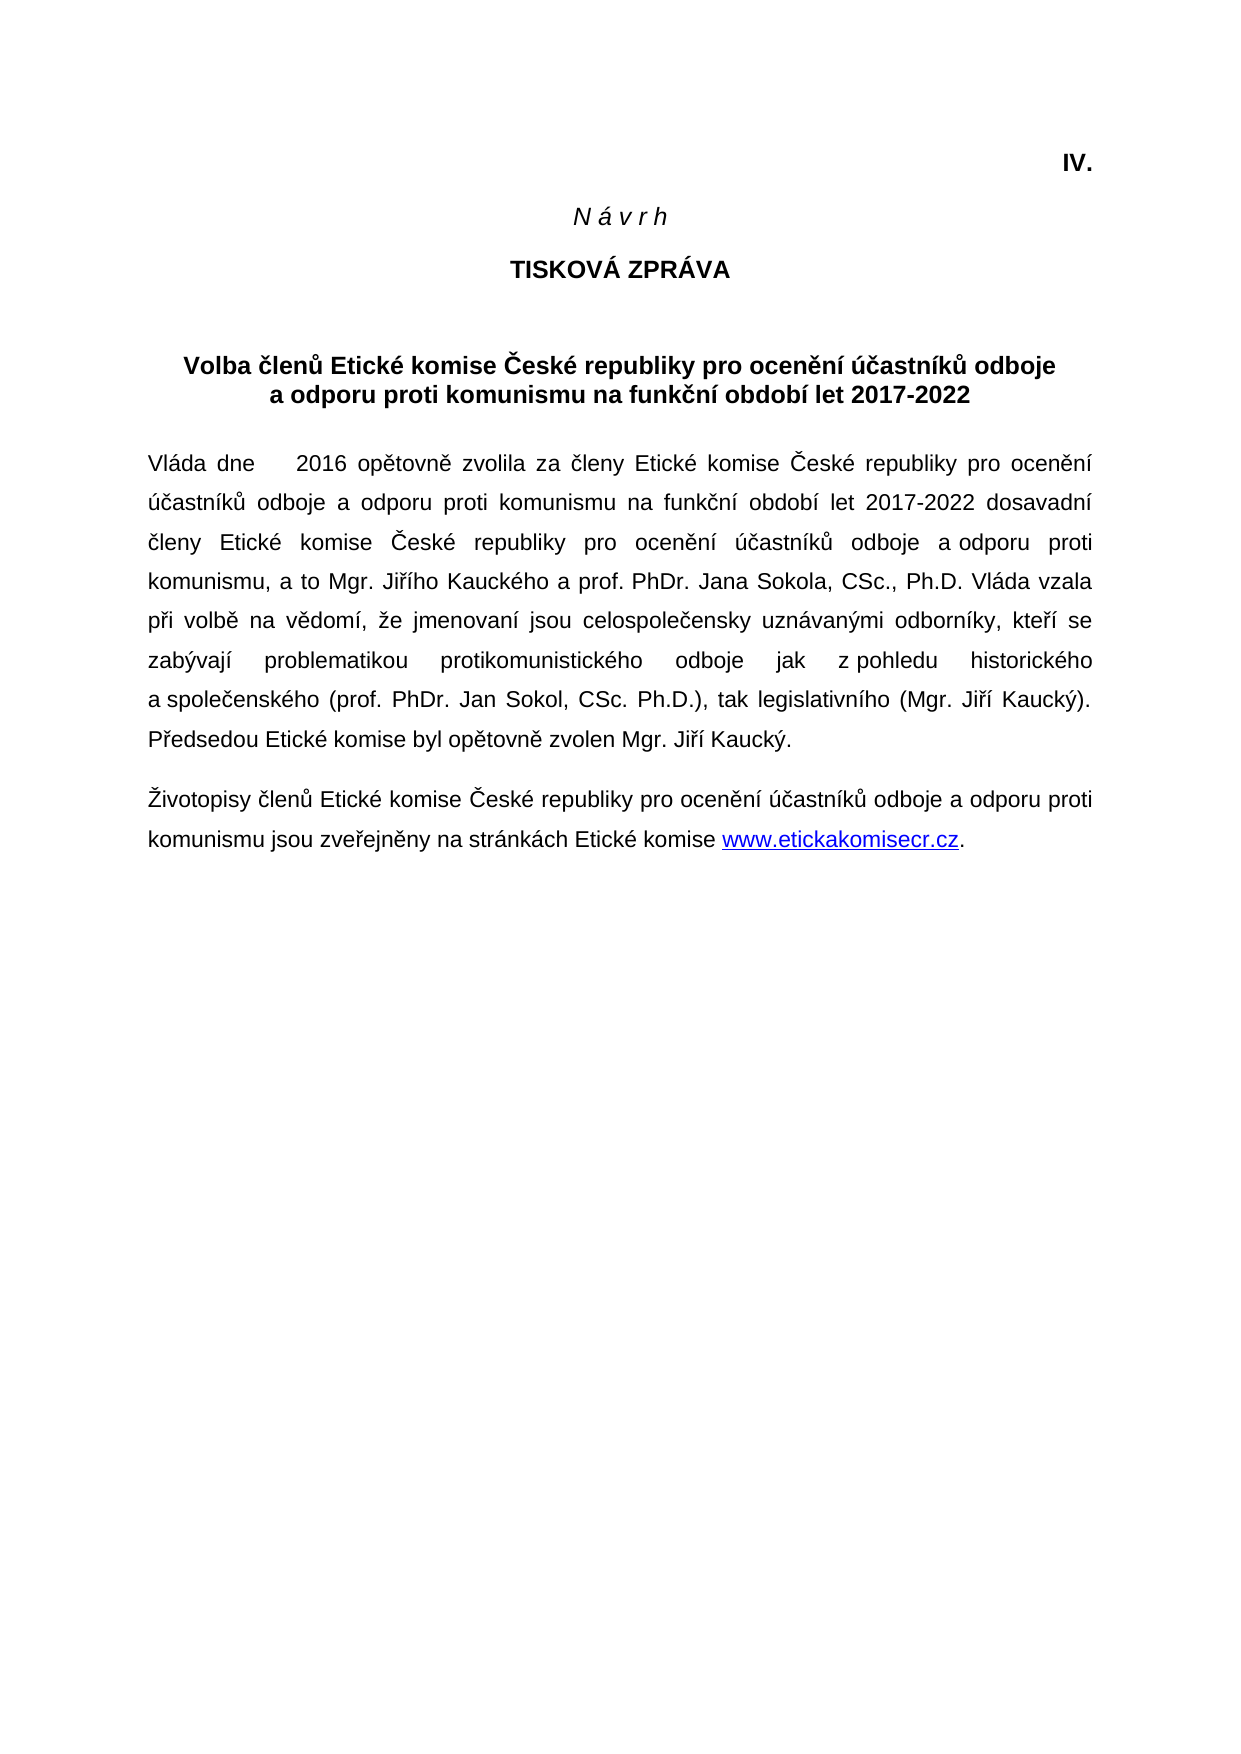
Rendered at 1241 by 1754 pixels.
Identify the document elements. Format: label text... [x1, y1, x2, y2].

text Životopisy členů Etické komise České republiky pro ocenění účastníků odboje a odporu proti komunismu jsou zveřejněny na stránkách Etické komise www.etickakomisecr.cz. [148, 786, 1093, 852]
text Vláda dne 2016 opětovně zvolila za členy Etické komise České republiky pro ocenění účastníků odboje a odporu proti komunismu na funkční období let 2017-2022 dosavadní členy Etické komise České republiky pro ocenění účastníků odboje a odporu proti komunismu, a to Mgr. Jiřího Kauckého a prof. PhDr. Jana Sokola, CSc., Ph.D. Vláda vzala při volbě na vědomí, že jmenovaní jsou celospolečensky uznávanými odborníky, kteří se zabývají problematikou protikomunistického odboje jak z pohledu historického a společenského (prof. PhDr. Jan Sokol, CSc. Ph.D.), tak legislativního (Mgr. Jiří Kaucký). Předsedou Etické komise byl opětovně zvolen Mgr. Jiří Kaucký. [148, 449, 1093, 752]
text TISKOVÁ ZPRÁVA [148, 255, 1093, 284]
text Volba členů Etické komise České republiky pro ocenění účastníků odboje a odporu proti komunismu na funkční období let 2017-2022 [148, 351, 1093, 408]
text IV. [148, 148, 1093, 176]
text N á v r h [148, 201, 1093, 230]
